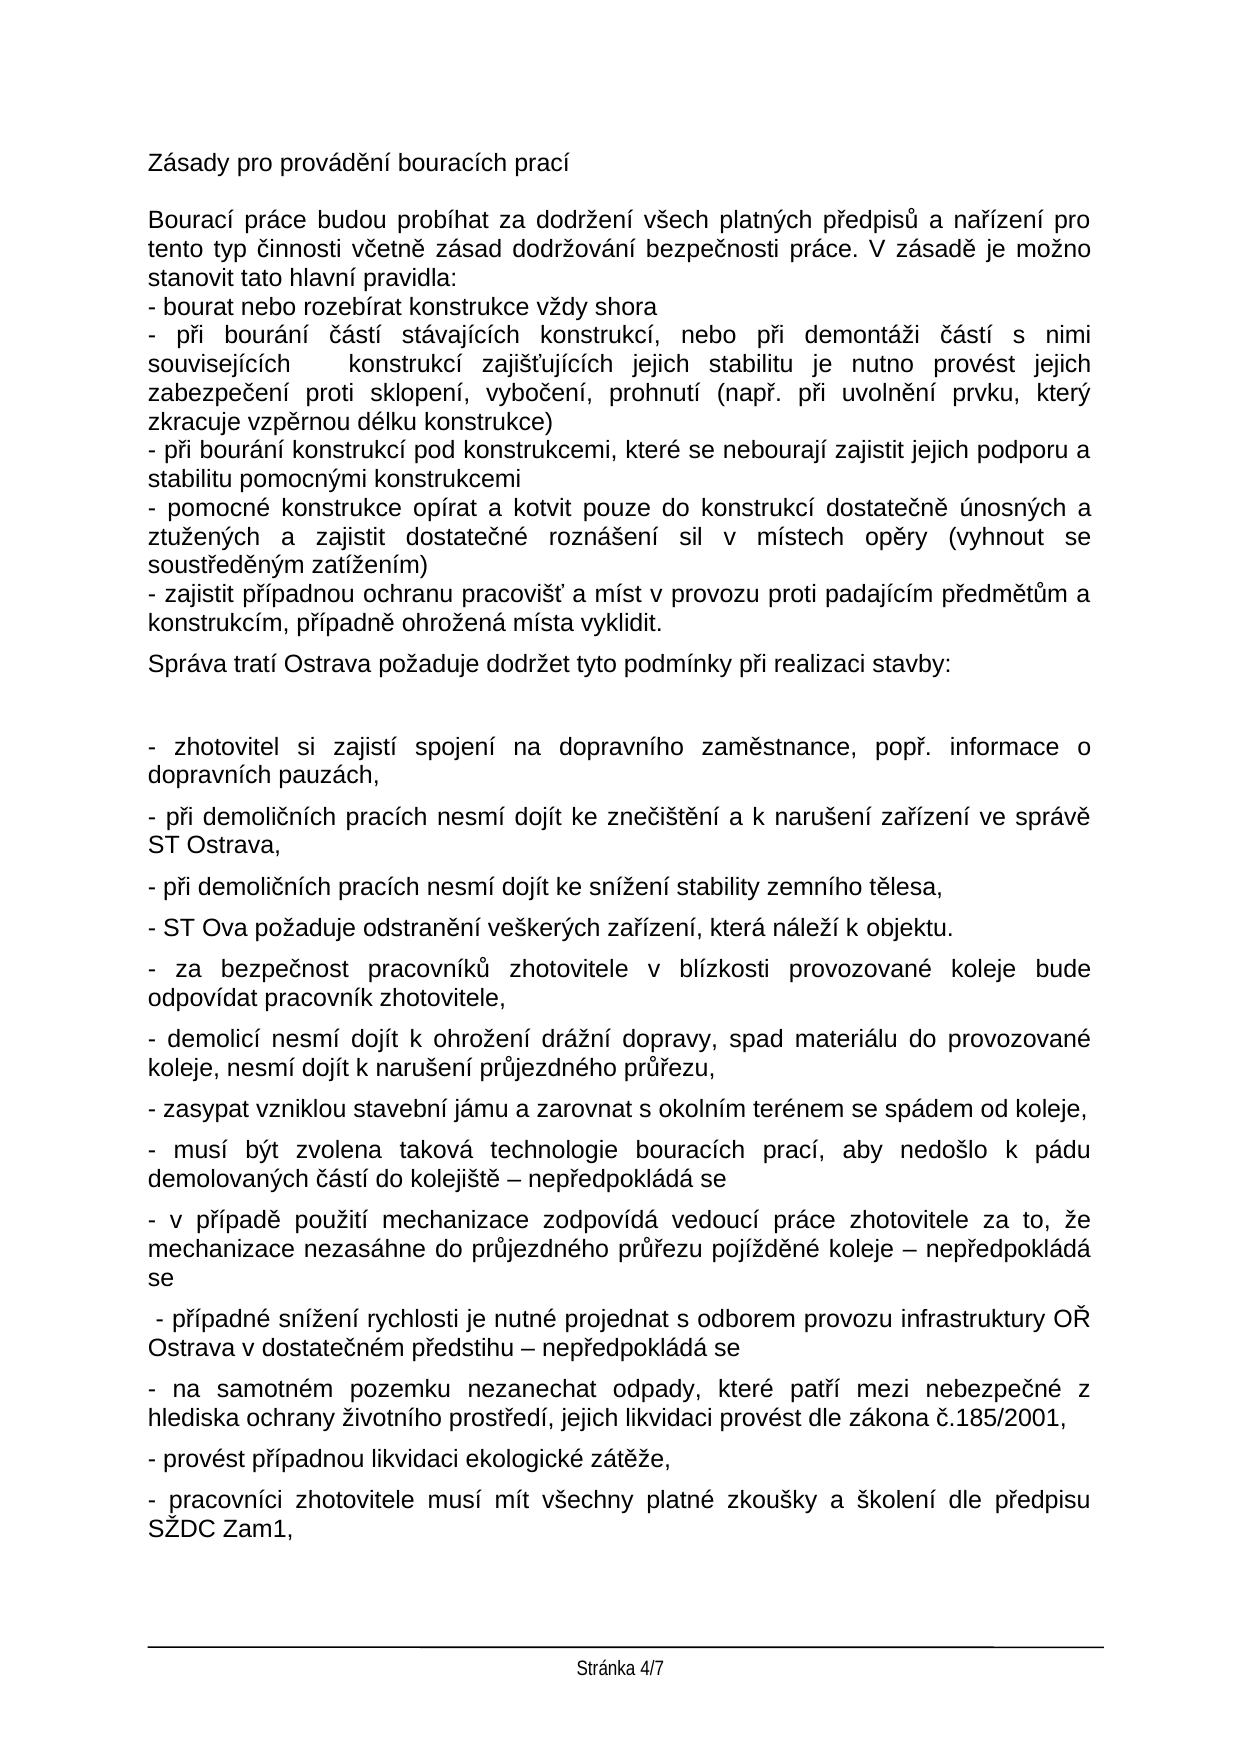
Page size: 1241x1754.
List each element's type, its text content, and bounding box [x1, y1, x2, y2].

text - za bezpečnost pracovníků zhotovitele v blízkosti provozované koleje bude odpovídat pracovník zhotovitele, [148, 954, 1092, 1011]
text - zajistit případnou ochranu pracovišť a míst v provozu proti padajícím předmětům a konstrukcím, případně ohrožená místa vyklidit. [148, 579, 1092, 636]
text - při bourání konstrukcí pod konstrukcemi, které se nebourají zajistit jejich podporu a stabilitu pomocnými konstrukcemi [148, 435, 1092, 493]
text Správa tratí Ostrava požaduje dodržet tyto podmínky při realizaci stavby: [148, 649, 1092, 678]
text - pomocné konstrukce opírat a kotvit pouze do konstrukcí dostatečně únosných a ztužených a zajistit dostatečné roznášení sil v místech opěry (vyhnout se soustředěným zatížením) [148, 493, 1092, 579]
text - zhotovitel si zajistí spojení na dopravního zaměstnance, popř. informace o dopravních pauzách, [148, 731, 1092, 789]
text - musí být zvolena taková technologie bouracích prací, aby nedošlo k pádu demolovaných částí do kolejiště – nepředpokládá se [148, 1135, 1092, 1193]
text - bourat nebo rozebírat konstrukce vždy shora [148, 291, 1092, 320]
text - případné snížení rychlosti je nutné projednat s odborem provozu infrastruktury OŘ Ostrava v dostatečném předstihu – nepředpokládá se [148, 1304, 1092, 1361]
text - ST Ova požaduje odstranění veškerých zařízení, která náleží k objektu. [148, 913, 1092, 941]
text Bourací práce budou probíhat za dodržení všech platných předpisů a nařízení pro tento typ činnosti včetně zásad dodržování bezpečnosti práce. V zásadě je možno stanovit tato hlavní pravidla: [148, 205, 1092, 291]
text - provést případnou likvidaci ekologické zátěže, [148, 1444, 1092, 1473]
text - na samotném pozemku nezanechat odpady, které patří mezi nebezpečné z hlediska ochrany životního prostředí, jejich likvidaci provést dle zákona č.185/2001, [148, 1374, 1092, 1431]
text - demolicí nesmí dojít k ohrožení drážní dopravy, spad materiálu do provozované koleje, nesmí dojít k narušení průjezdného průřezu, [148, 1024, 1092, 1081]
text - při demoličních pracích nesmí dojít ke snížení stability zemního tělesa, [148, 871, 1092, 900]
text - při demoličních pracích nesmí dojít ke znečištění a k narušení zařízení ve správě ST Ostrava, [148, 801, 1092, 859]
text - při bourání částí stávajících konstrukcí, nebo při demontáži částí s nimi souvisejících konstrukcí zajišťujících jejich stabilitu je nutno provést jejich zabezpečení proti sklopení, vybočení, prohnutí (např. při uvolnění prvku, který zkracuje vzpěrnou délku konstrukce) [148, 320, 1092, 435]
text - v případě použití mechanizace zodpovídá vedoucí práce zhotovitele za to, že mechanizace nezasáhne do průjezdného průřezu pojížděné koleje – nepředpokládá se [148, 1205, 1092, 1291]
text Zásady pro provádění bouracích prací [148, 148, 1092, 176]
text - zasypat vzniklou stavební jámu a zarovnat s okolním terénem se spádem od koleje, [148, 1094, 1092, 1123]
text - pracovníci zhotovitele musí mít všechny platné zkoušky a školení dle předpisu SŽDC Zam1, [148, 1485, 1092, 1543]
